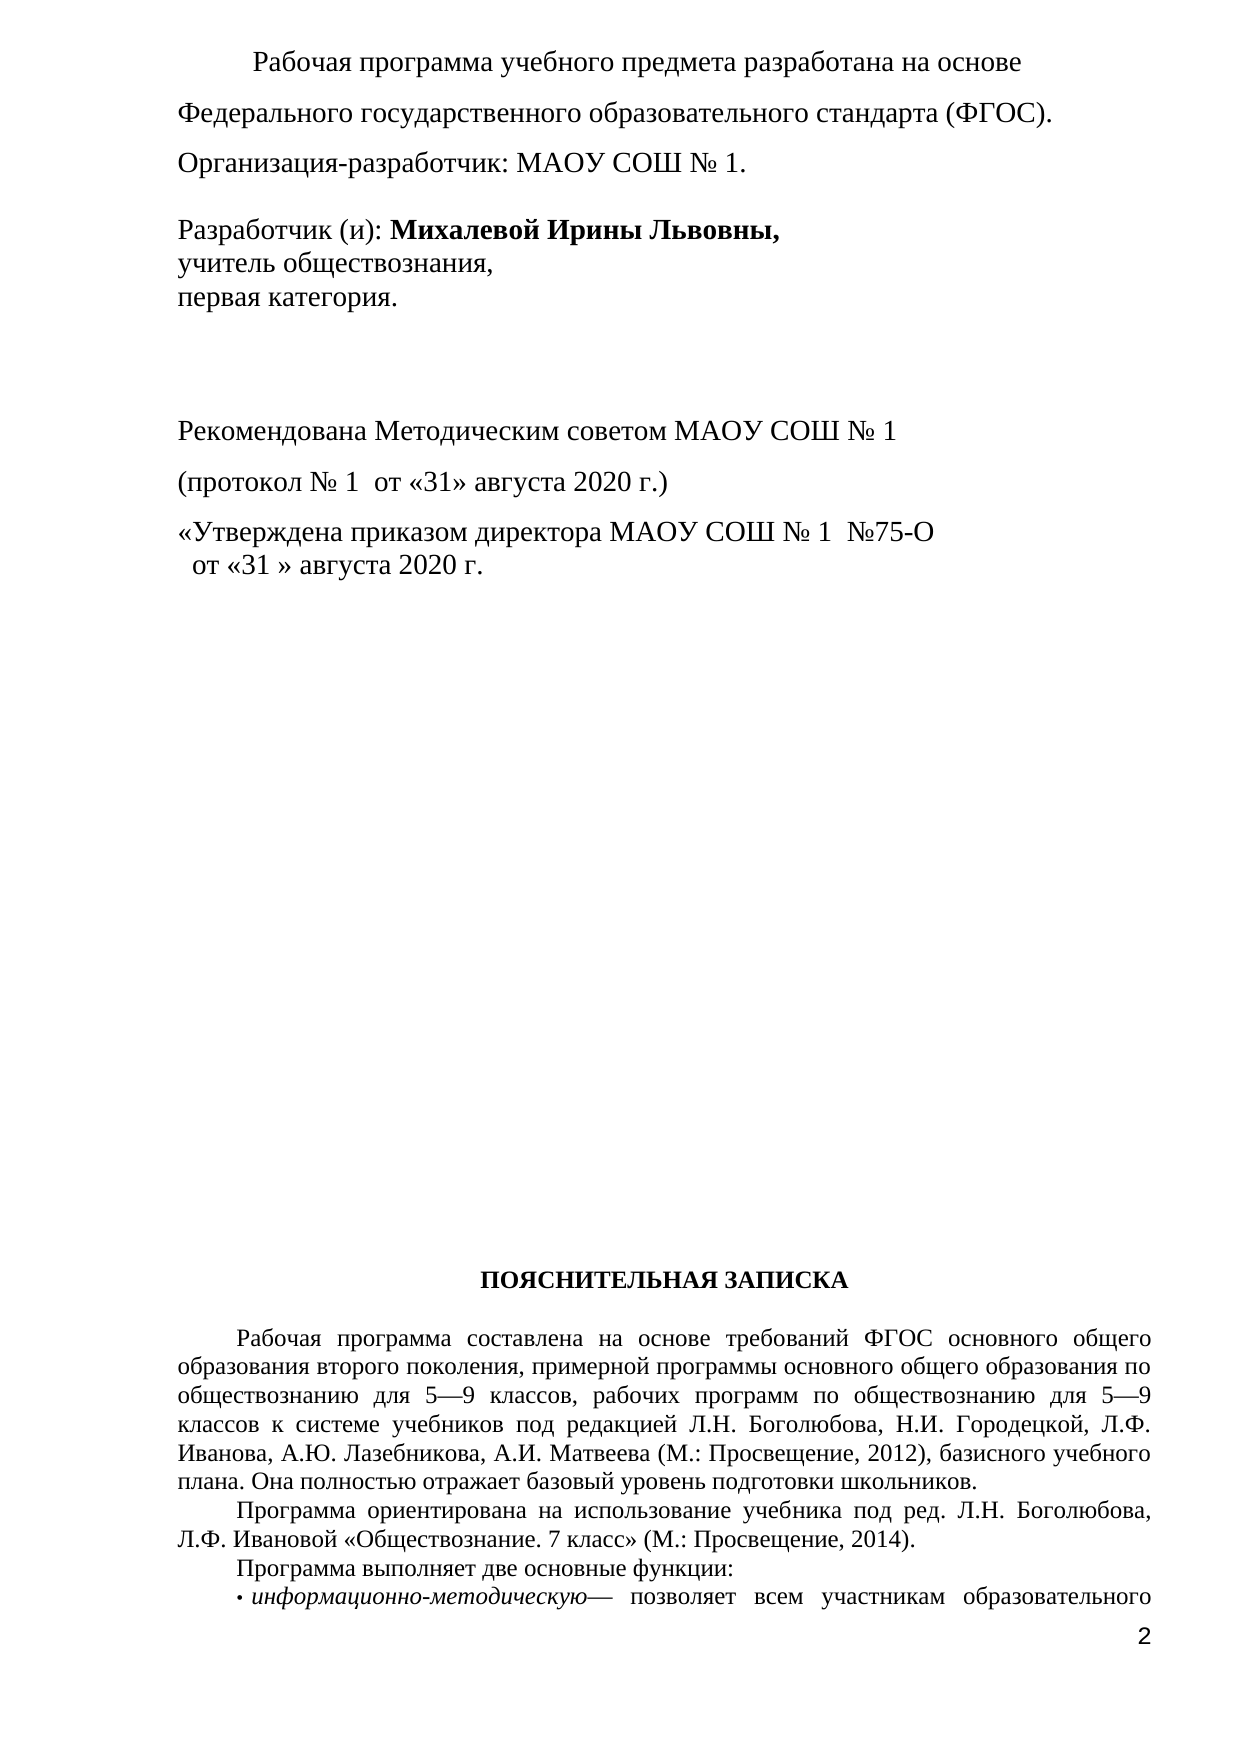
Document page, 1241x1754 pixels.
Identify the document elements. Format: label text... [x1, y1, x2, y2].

text Рабочая программа учебного предмета разработана на основе Федерального государственного образовательного стандарта (ФГОС). [177, 44, 1152, 128]
text от «31 » августа 2020 г. [177, 547, 1152, 581]
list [177, 1581, 1152, 1610]
text ПОЯСНИТЕЛЬНАЯ ЗАПИСКА [177, 1265, 1152, 1294]
text (протокол № 1 от «31» августа 2020 г.) [177, 464, 1152, 497]
text Рекомендована Методическим советом МАОУ СОШ № 1 [177, 413, 1152, 447]
text Рабочая программа составлена на основе требований ФГОС основного общего образования второго поколения, примерной программы основного общего образования по обществознанию для 5—9 классов, рабочих программ по обществознанию для 5—9 классов к системе учебников под редакцией Л.Н. Боголюбова, Н.И. Городецкой, Л.Ф. Иванова, А.Ю. Лазебникова, А.И. Матвеева (М.: Просвещение, 2012), базисного учебного плана. Она полностью отражает базовый уровень подготовки школьников. [177, 1323, 1152, 1495]
text Разработчик (и): Михалевой Ирины Львовны, [177, 212, 1152, 246]
text Программа выполняет две основные функции: [177, 1553, 1152, 1581]
text Организация-разработчик: МАОУ СОШ № 1. [177, 145, 1152, 178]
text учитель обществознания, [177, 246, 1152, 279]
text Программа ориентирована на использование учебника под ред. Л.Н. Боголюбова, Л.Ф. Ивановой «Обществознание. 7 класс» (М.: Просвещение, 2014). [177, 1495, 1152, 1553]
text «Утверждена приказом директора МАОУ СОШ № 1 №75-О [177, 514, 1152, 547]
text первая категория. [177, 279, 1152, 313]
